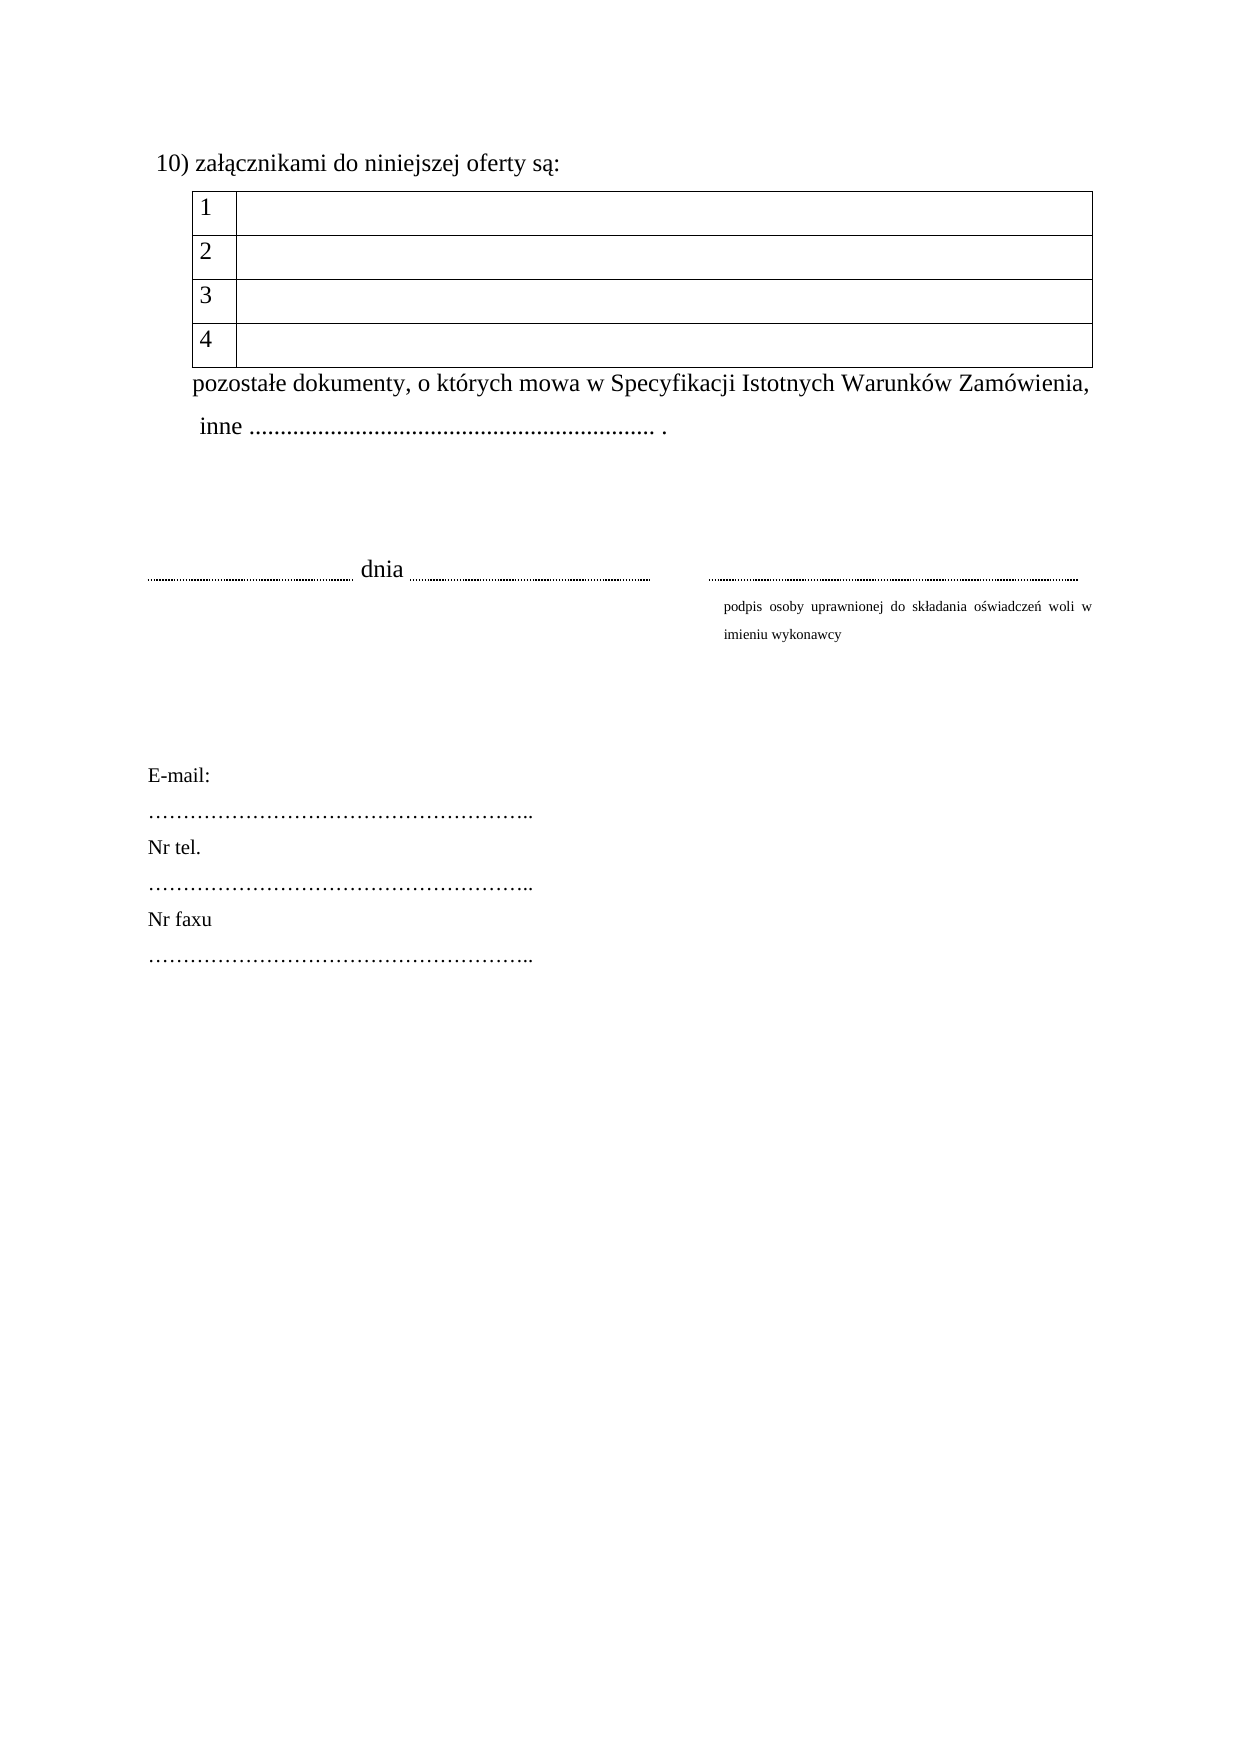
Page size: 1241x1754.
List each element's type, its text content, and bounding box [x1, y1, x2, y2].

table_cell 3 [193, 280, 236, 323]
table_header [237, 192, 1092, 235]
text inne ................................................................. . [148, 411, 1093, 440]
text Nr faxu [148, 907, 1093, 931]
text podpis osoby uprawnionej do składania oświadczeń woli w imieniu wykonawcy [723, 597, 1093, 655]
table_cell [237, 324, 1092, 367]
text Nr tel. [148, 835, 1093, 859]
table_cell [237, 280, 1092, 323]
table_cell 4 [193, 324, 236, 367]
text ……………………………………………….. [148, 871, 1093, 895]
table_cell [237, 236, 1092, 279]
text 10) załącznikami do niniejszej oferty są: [156, 148, 1093, 176]
text dnia [148, 554, 1093, 583]
text ……………………………………………….. [148, 943, 1093, 967]
table_cell 2 [193, 236, 236, 279]
text E-mail: [148, 763, 1093, 787]
text ……………………………………………….. [148, 799, 1093, 823]
table_header 1 [193, 192, 236, 235]
text pozostałe dokumenty, o których mowa w Specyfikacji Istotnych Warunków Zamówienia, [192, 368, 1093, 397]
